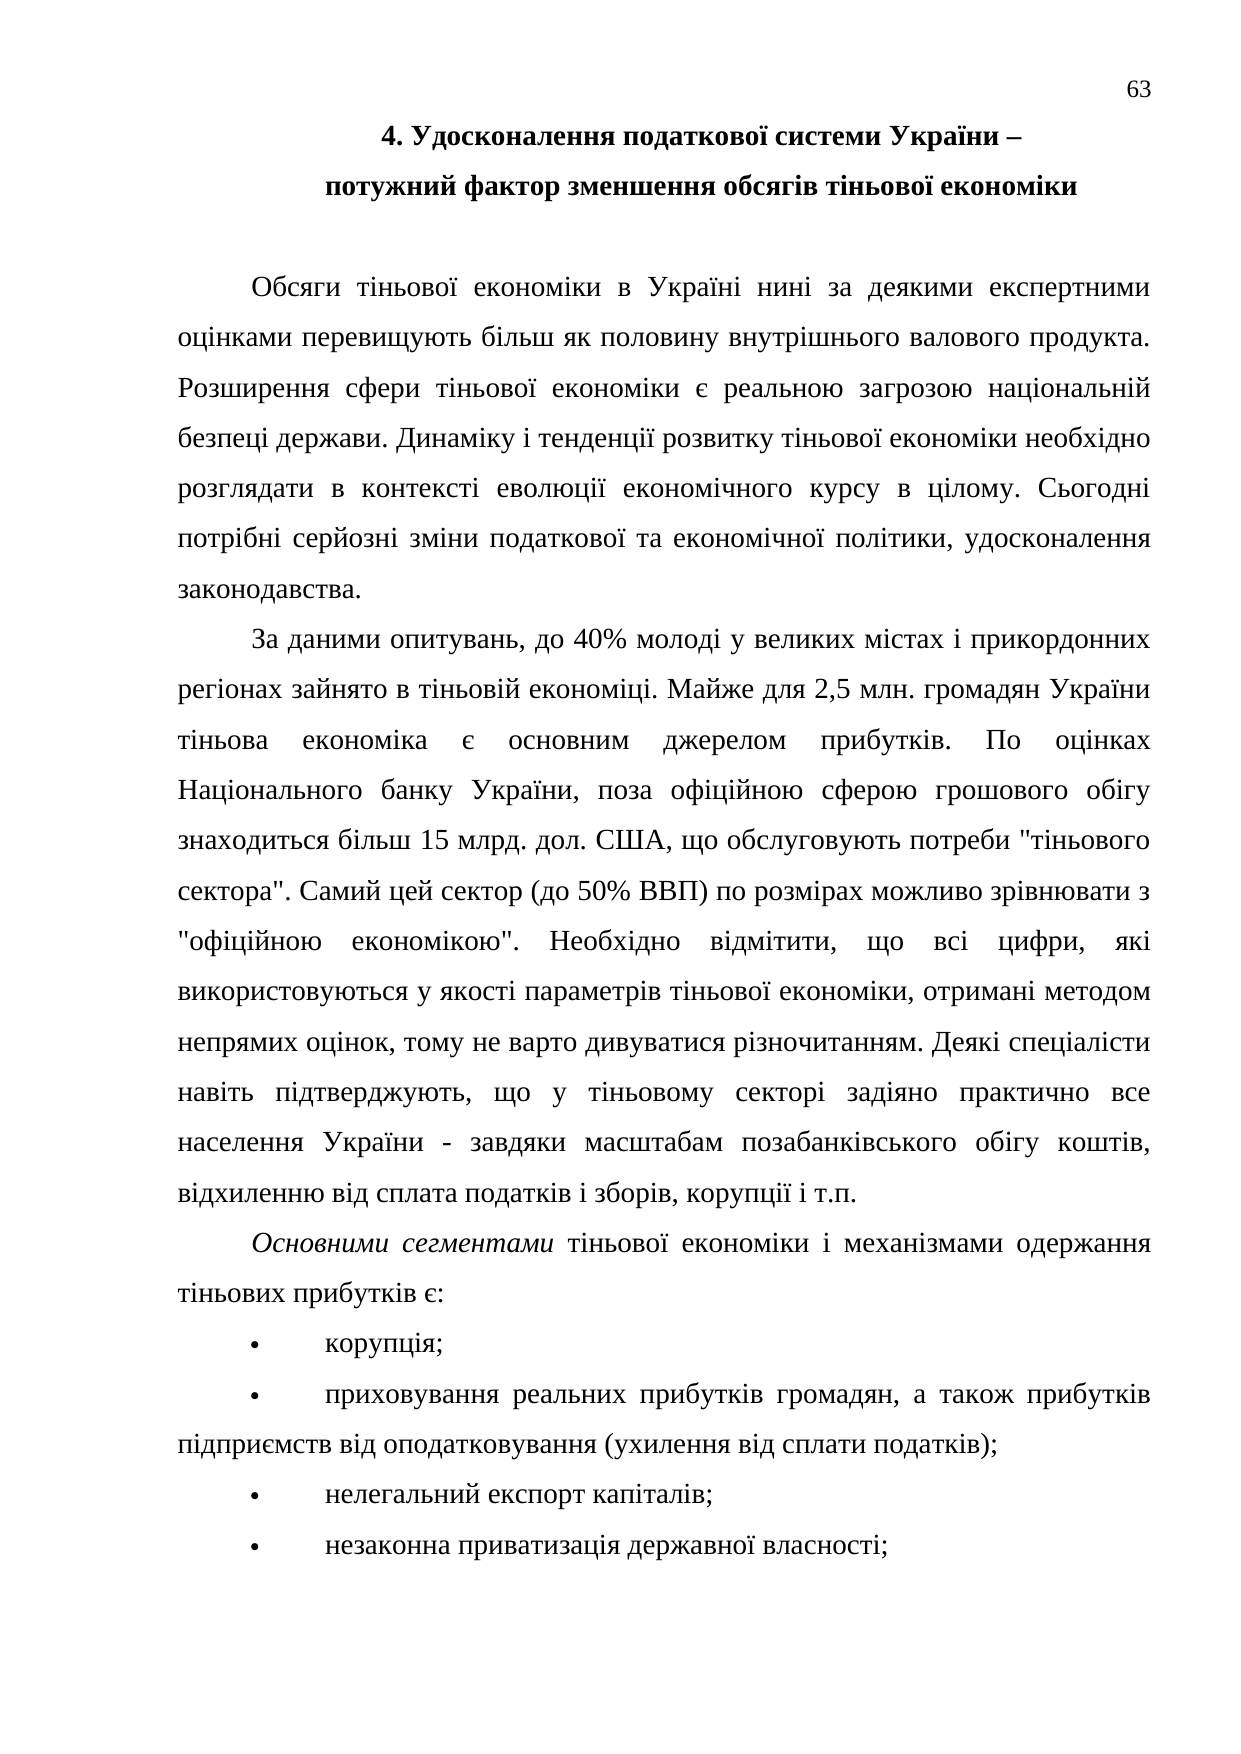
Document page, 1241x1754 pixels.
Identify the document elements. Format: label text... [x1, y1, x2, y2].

text Обсяги тіньової економіки в Україні нині за деякими експертними оцінками перевищують більш як половину внутрішнього валового продукта. Розширення сфери тіньової економіки є реальною загрозою національній безпеці держави. Динаміку і тенденції розвитку тіньової економіки необхідно розглядати в контексті еволюції економічного курсу в цілому. Сьогодні потрібні серйозні зміни податкової та економічної політики, удосконалення законодавства. [177, 269, 1152, 604]
title 4. Удосконалення податкової системи України – [177, 118, 1152, 152]
list незаконна приватизація державної власності; [177, 1527, 1152, 1560]
list нелегальний експорт капіталів; [177, 1477, 1152, 1510]
list приховування реальних прибутків громадян, а також прибутків підприємств від оподатковування (ухилення від сплати податків); [177, 1376, 1152, 1460]
list корупція; [177, 1326, 1152, 1359]
text За даними опитувань, до 40% молоді у великих містах і прикордонних регіонах зайнято в тіньовій економіці. Майже для 2,5 млн. громадян України тіньова економіка є основним джерелом прибутків. По оцінках Національного банку України, поза офіційною сферою грошового обігу знаходиться більш 15 млрд. дол. США, що обслуговують потреби "тіньового сектора". Самий цей сектор (до 50% ВВП) по розмірах можливо зрівнювати з "офіційною економікою". Необхідно відмітити, що всі цифри, які використовуються у якості параметрів тіньової економіки, отримані методом непрямих оцінок, тому не варто дивуватися різночитанням. Деякі спеціалісти навіть підтверджують, що у тіньовому секторі задіяно практично все населення України - завдяки масштабам позабанківського обігу коштів, відхиленню від сплата податків і зборів, корупції і т.п. [177, 621, 1152, 1208]
text потужний фактор зменшення обсягів тіньової економіки [177, 168, 1152, 202]
text Основними сегментами тіньової економіки і механізмами одержання тіньових прибутків є: [177, 1225, 1152, 1309]
